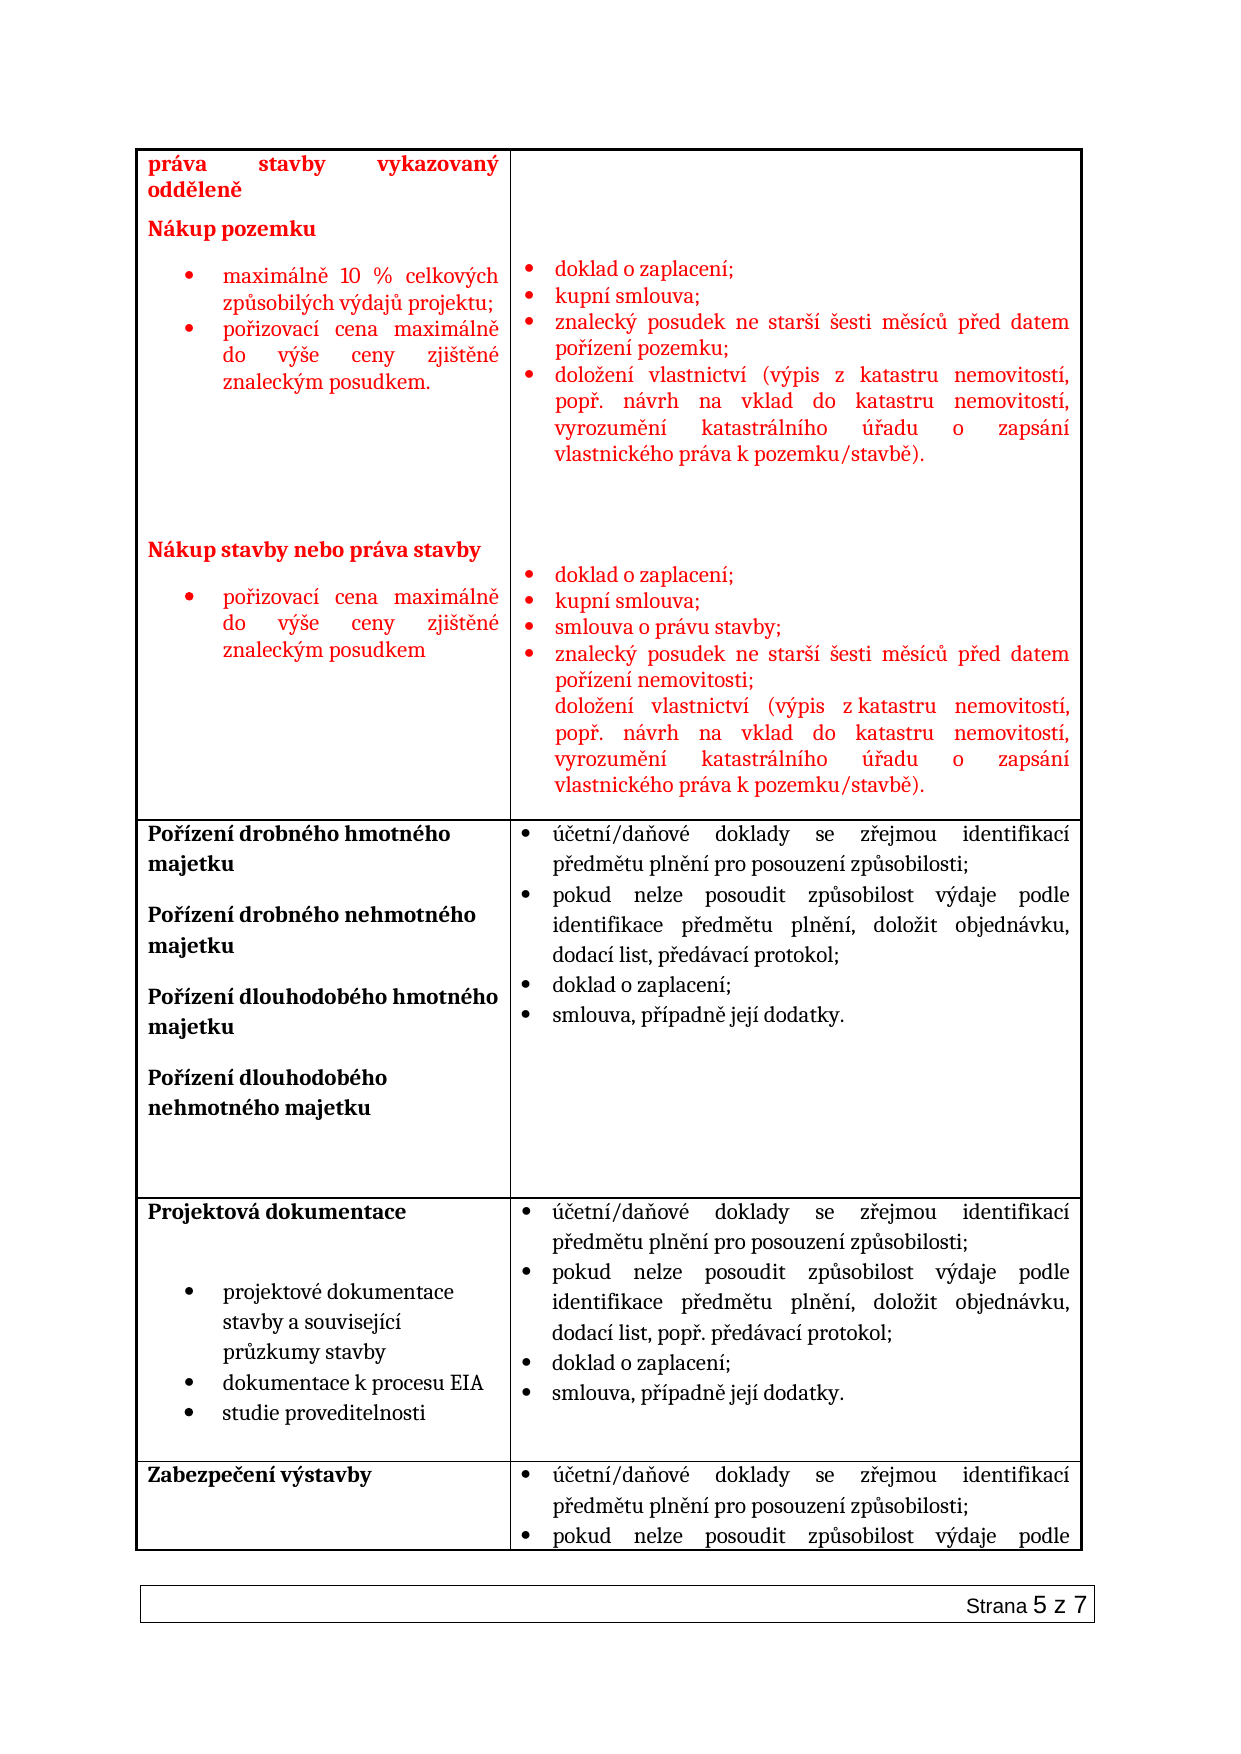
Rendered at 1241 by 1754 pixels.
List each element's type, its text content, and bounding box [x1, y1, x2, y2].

table_cell Pořízení drobného hmotného majetku Pořízení drobného nehmotného majetku Pořízení dlouhodobého hmotného majetku Pořízení dlouhodobého nehmotného majetku [138, 821, 510, 1197]
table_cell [511, 151, 1080, 819]
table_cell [138, 1462, 510, 1549]
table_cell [511, 1462, 1080, 1549]
table_cell účetní/daňové doklady se zřejmou identifikací předmětu plnění pro posouzení způsobilosti; pokud nelze posoudit způsobilost výdaje podle identifikace předmětu plnění, doložit objednávku, dodací list, popř. předávací protokol; doklad o zaplacení; smlouva, případně její dodatky. [511, 1199, 1080, 1461]
table_cell Projektová dokumentace projektové dokumentace stavby a související průzkumy stavby dokumentace k procesu EIA studie proveditelnosti [138, 1199, 510, 1461]
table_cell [138, 151, 510, 819]
